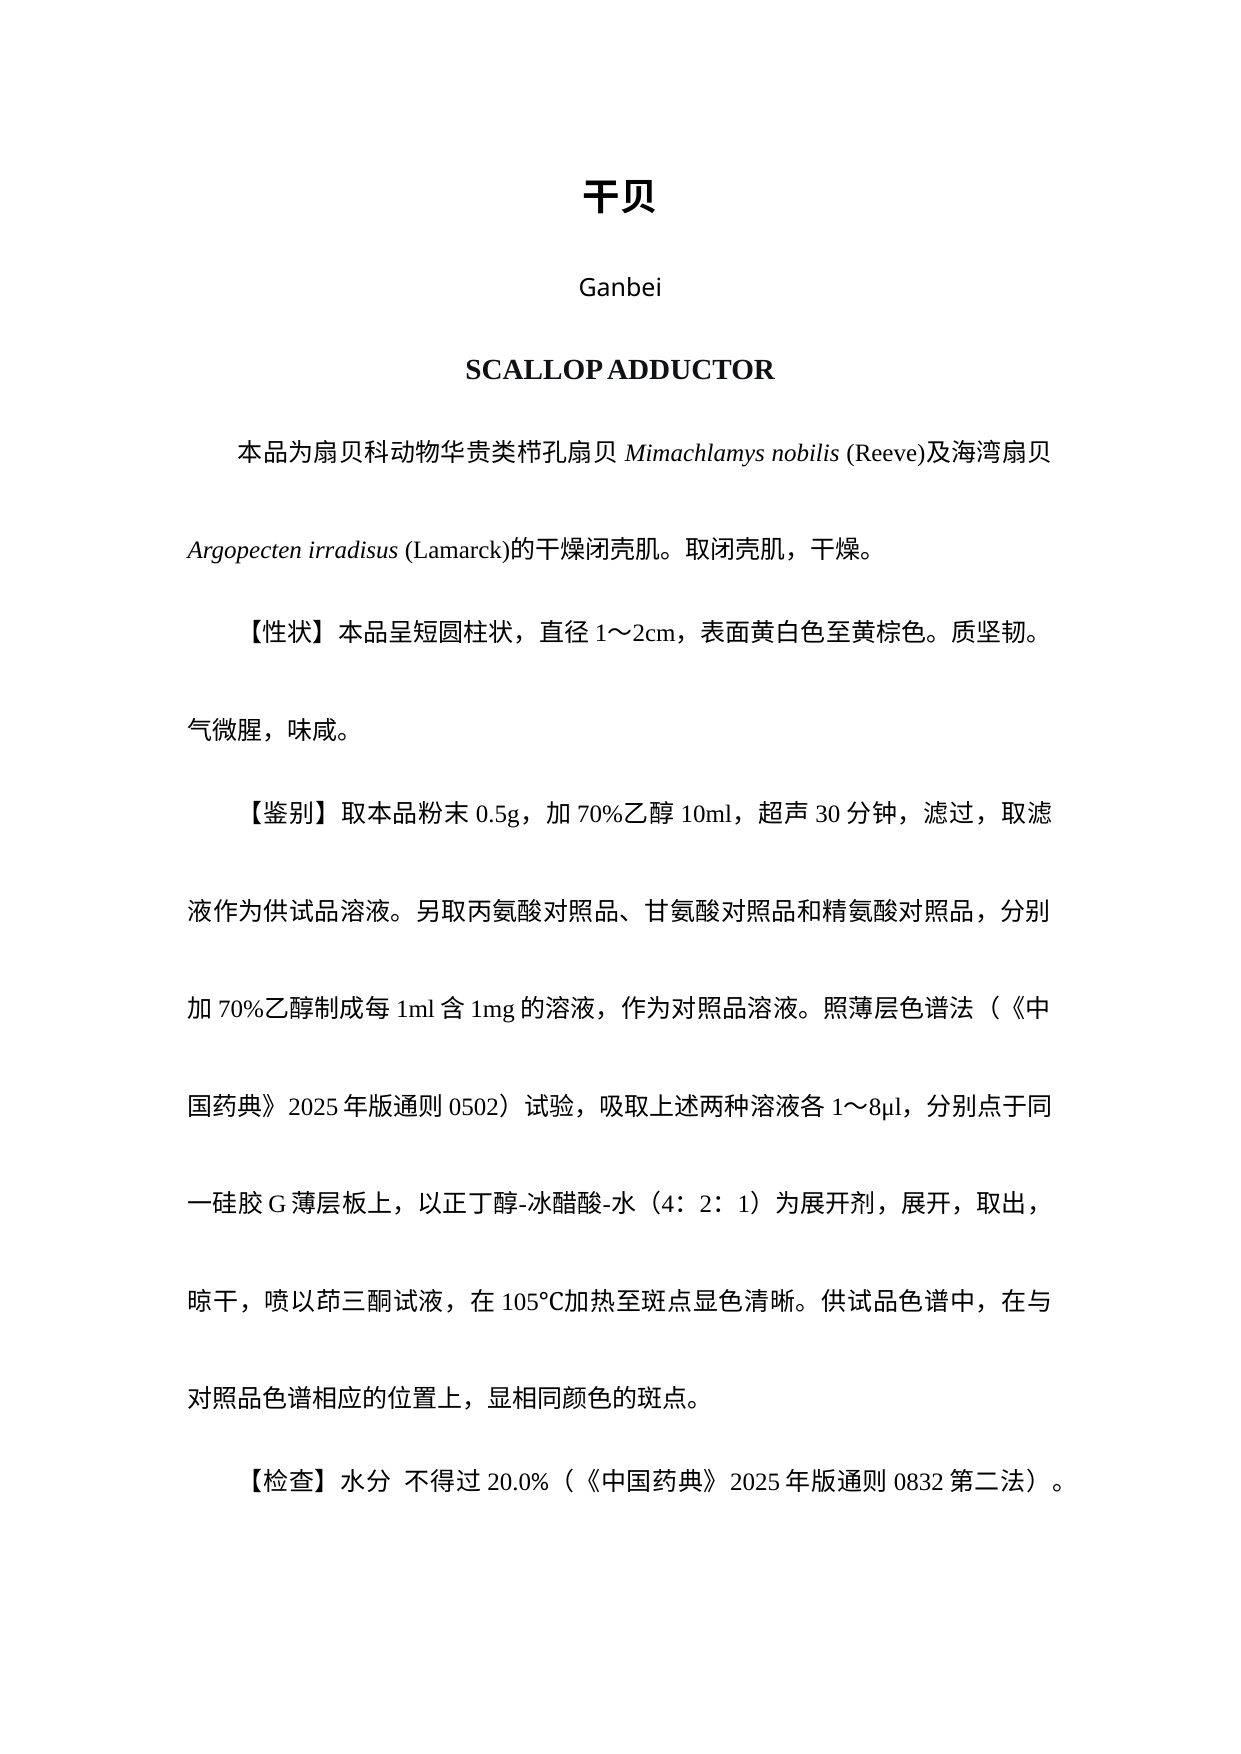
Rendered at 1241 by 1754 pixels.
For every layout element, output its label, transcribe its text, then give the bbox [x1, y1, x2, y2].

text 【检查】水分 不得过20.0%（《中国药典》2025年版通则0832第二法）。 [187, 1447, 1053, 1545]
text Ganbei [187, 254, 1053, 319]
text 本品为扇贝科动物华贵类栉孔扇贝Mimachlamys nobilis (Reeve)及海湾扇贝Argopecten irradisus (Lamarck)的干燥闭壳肌。取闭壳肌，干燥。 [187, 418, 1053, 580]
text SCALLOP ADDUCTOR [187, 336, 1053, 401]
text 【性状】本品呈短圆柱状，直径1～2cm，表面黄白色至黄棕色。质坚韧。气微腥，味咸。 [187, 598, 1053, 761]
text 干贝 [187, 162, 1053, 227]
text 【鉴别】取本品粉末0.5g，加70%乙醇10ml，超声30分钟，滤过，取滤液作为供试品溶液。另取丙氨酸对照品、甘氨酸对照品和精氨酸对照品，分别加70%乙醇制成每1ml含1mg的溶液，作为对照品溶液。照薄层色谱法（《中国药典》2025年版通则0502）试验，吸取上述两种溶液各1～8μl，分别点于同一硅胶G薄层板上，以正丁醇-冰醋酸-水（4：2：1）为展开剂，展开，取出，晾干，喷以茚三酮试液，在105℃加热至斑点显色清晰。供试品色谱中，在与对照品色谱相应的位置上，显相同颜色的斑点。 [187, 779, 1053, 1429]
